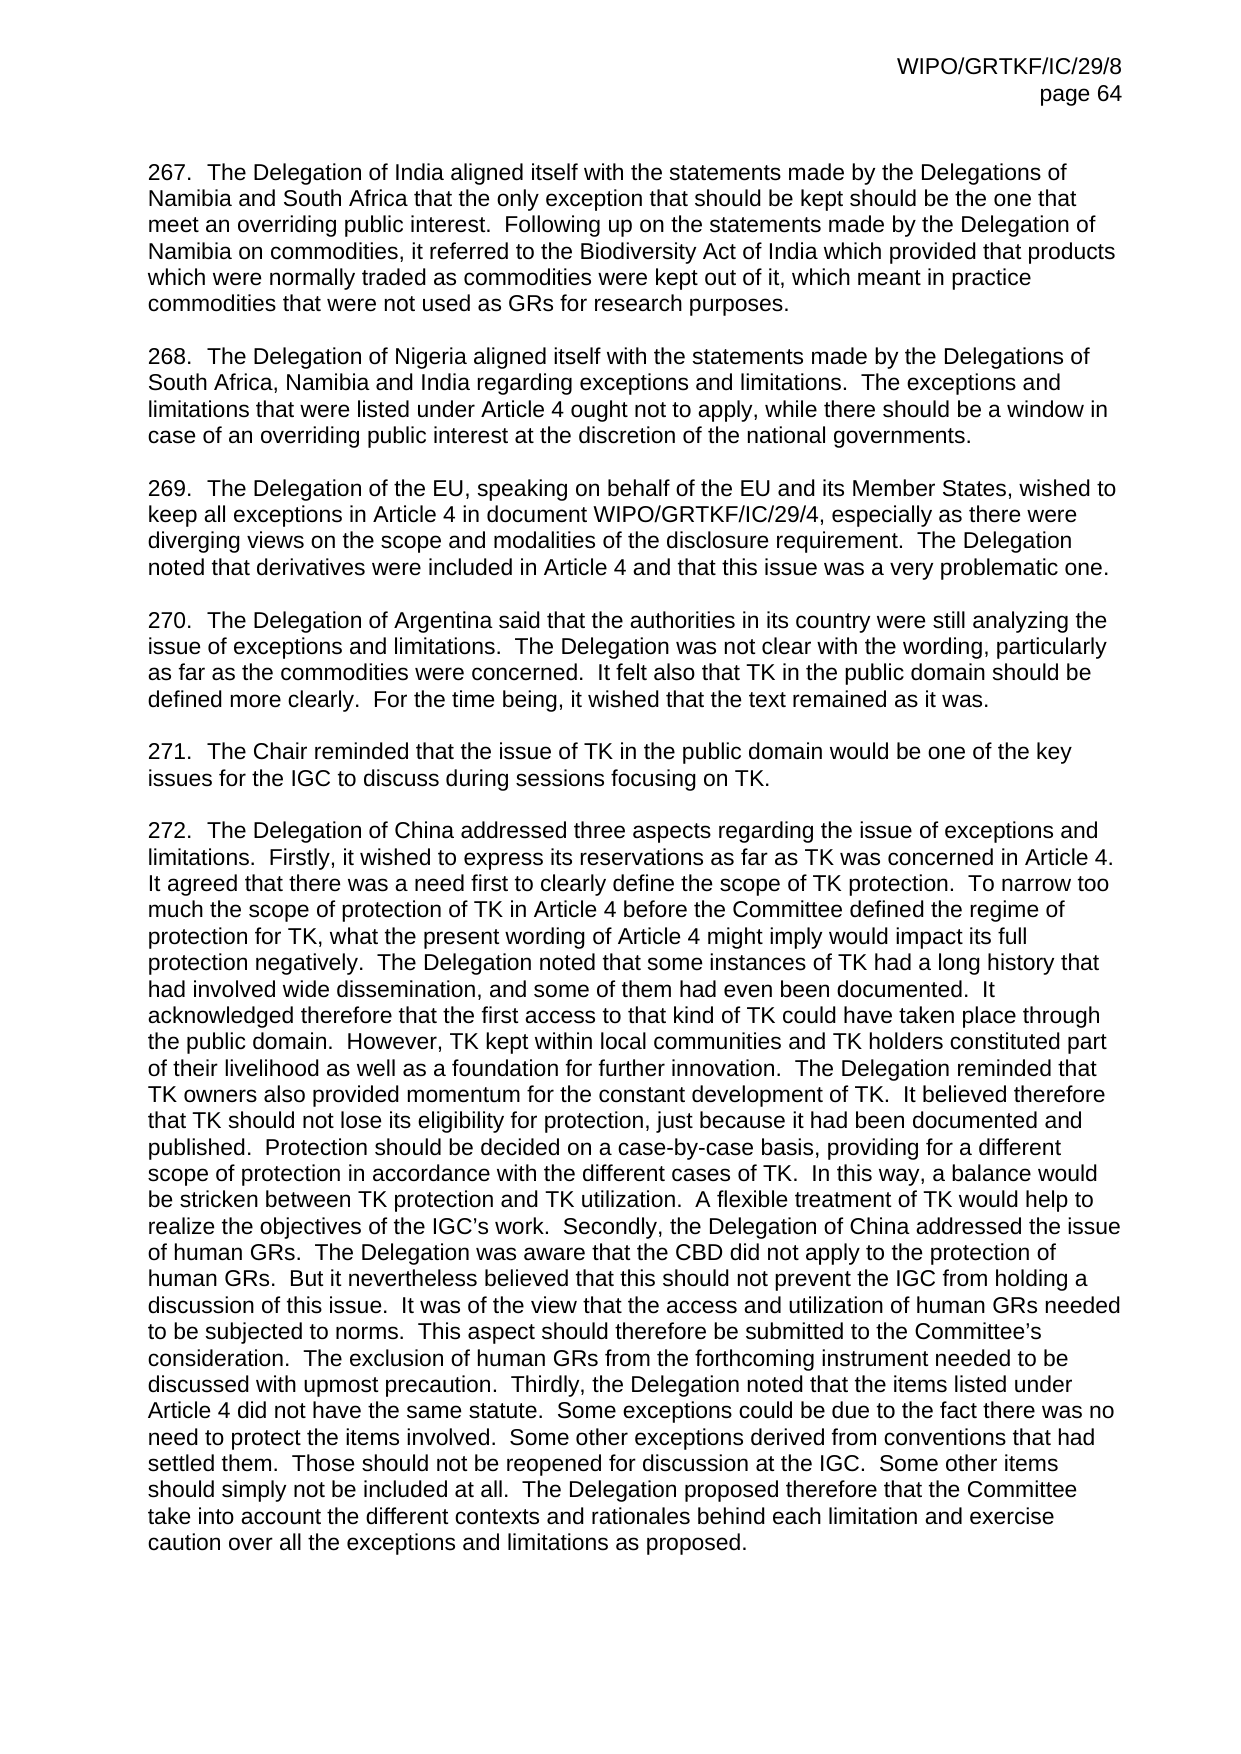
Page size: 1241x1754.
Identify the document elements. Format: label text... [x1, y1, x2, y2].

list The Delegation of China addressed three aspects regarding the issue of exceptions and limitations. Firstly, it wished to express its reservations as far as TK was concerned in Article 4. It agreed that there was a need first to clearly define the scope of TK protection. To narrow too much the scope of protection of TK in Article 4 before the Committee defined the regime of protection for TK, what the present wording of Article 4 might imply would impact its full protection negatively. The Delegation noted that some instances of TK had a long history that had involved wide dissemination, and some of them had even been documented. It acknowledged therefore that the first access to that kind of TK could have taken place through the public domain. However, TK kept within local communities and TK holders constituted part of their livelihood as well as a foundation for further innovation. The Delegation reminded that TK owners also provided momentum for the constant development of TK. It believed therefore that TK should not lose its eligibility for protection, just because it had been documented and published. Protection should be decided on a case-by-case basis, providing for a different scope of protection in accordance with the different cases of TK. In this way, a balance would be stricken between TK protection and TK utilization. A flexible treatment of TK would help to realize the objectives of the IGC’s work. Secondly, the Delegation of China addressed the issue of human GRs. The Delegation was aware that the CBD did not apply to the protection of human GRs. But it nevertheless believed that this should not prevent the IGC from holding a discussion of this issue. It was of the view that the access and utilization of human GRs needed to be subjected to norms. This aspect should therefore be submitted to the Committee’s consideration. The exclusion of human GRs from the forthcoming instrument needed to be discussed with upmost precaution. Thirdly, the Delegation noted that the items listed under Article 4 did not have the same statute. Some exceptions could be due to the fact there was no need to protect the items involved. Some other exceptions derived from conventions that had settled them. Those should not be reopened for discussion at the IGC. Some other items should simply not be included at all. The Delegation proposed therefore that the Committee take into account the different contexts and rationales behind each limitation and exercise caution over all the exceptions and limitations as proposed. [148, 817, 1122, 1555]
list The Delegation of India aligned itself with the statements made by the Delegations of Namibia and South Africa that the only exception that should be kept should be the one that meet an overriding public interest. Following up on the statements made by the Delegation of Namibia on commodities, it referred to the Biodiversity Act of India which provided that products which were normally traded as commodities were kept out of it, which meant in practice commodities that were not used as GRs for research purposes. [148, 158, 1122, 317]
list The Delegation of Argentina said that the authorities in its country were still analyzing the issue of exceptions and limitations. The Delegation was not clear with the wording, particularly as far as the commodities were concerned. It felt also that TK in the public domain should be defined more clearly. For the time being, it wished that the text remained as it was. [148, 607, 1122, 712]
list The Delegation of the EU, speaking on behalf of the EU and its Member States, wished to keep all exceptions in Article 4 in document WIPO/GRTKF/IC/29/4, especially as there were diverging views on the scope and modalities of the disclosure requirement. The Delegation noted that derivatives were included in Article 4 and that this issue was a very problematic one. [148, 475, 1122, 580]
list The Delegation of Nigeria aligned itself with the statements made by the Delegations of South Africa, Namibia and India regarding exceptions and limitations. The exceptions and limitations that were listed under Article 4 ought not to apply, while there should be a window in case of an overriding public interest at the discretion of the national governments. [148, 343, 1122, 448]
list The Chair reminded that the issue of TK in the public domain would be one of the key issues for the IGC to discuss during sessions focusing on TK. [148, 738, 1122, 791]
